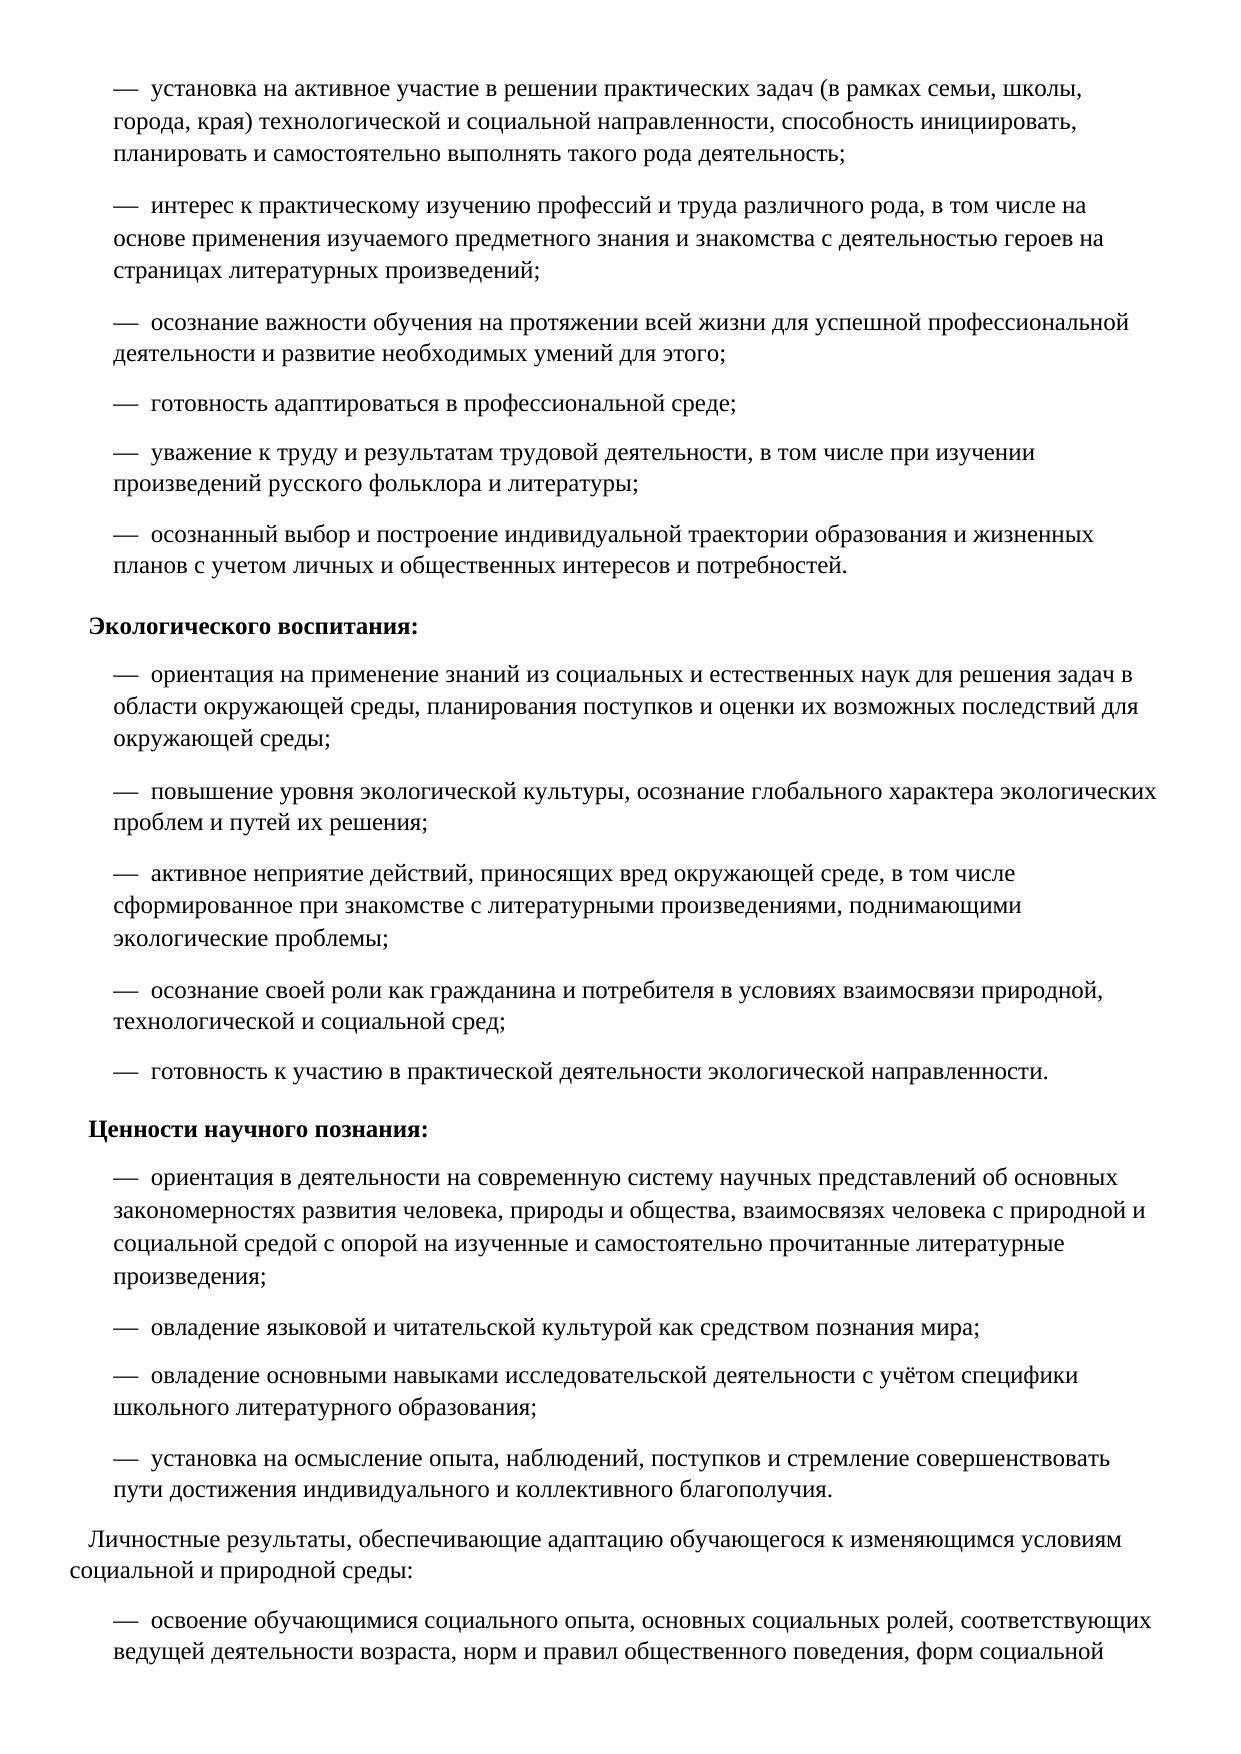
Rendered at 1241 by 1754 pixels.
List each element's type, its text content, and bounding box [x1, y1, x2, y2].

text — освоение обучающимися социального опыта, основных социальных ролей, соответствующих ведущей деятельности возраста, норм и правил общественного поведения, форм социальной [113, 1605, 1160, 1665]
text — осознание важности обучения на протяжении всей жизни для успешной профессиональной деятельности и развитие необходимых умений для этого; [113, 307, 1145, 367]
text — овладение основными навыками исследовательской деятельности с учётом специфики школьного литературного образования; [113, 1361, 1085, 1421]
text — установка на осмысление опыта, наблюдений, поступков и стремление совершенствовать пути достижения индивидуального и коллективного благополучия. [113, 1443, 1115, 1503]
text Ценности научного познания: [88, 1116, 1160, 1143]
text — овладение языковой и читательской культурой как средством познания мира; [113, 1313, 1160, 1341]
text — ориентация на применение знаний из социальных и естественных наук для решения задач в области окружающей среды, планирования поступков и оценки их возможных последствий для окружающей среды; [113, 659, 1145, 752]
text — готовность к участию в практической деятельности экологической направленности. [113, 1057, 1160, 1084]
text Экологического воспитания: [88, 613, 1160, 640]
text — установка на активное участие в решении практических задач (в рамках семьи, школы, города, края) технологической и социальной направленности, способность инициировать, планировать и самостоятельно выполнять такого рода деятельность; [113, 73, 1085, 167]
text — интерес к практическому изучению профессий и труда различного рода, в том числе на основе применения изучаемого предметного знания и знакомства с деятельностью героев на страницах литературных произведений; [113, 190, 1115, 284]
text — осознание своей роли как гражданина и потребителя в условиях взаимосвязи природной, технологической и социальной сред; [113, 975, 1115, 1035]
text — осознанный выбор и построение индивидуальной траектории образования и жизненных планов с учетом личных и общественных интересов и потребностей. [113, 519, 1100, 579]
text — готовность адаптироваться в профессиональной среде; [113, 390, 1160, 417]
text — активное неприятие действий, приносящих вред окружающей среде, в том числе сформированное при знакомстве с литературными произведениями, поднимающими экологические проблемы; [113, 858, 1025, 952]
text — повышение уровня экологической культуры, осознание глобального характера экологических проблем и путей их решения; [113, 776, 1160, 836]
text Личностные результаты, обеспечивающие адаптацию обучающегося к изменяющимся условиям социальной и природной среды: [69, 1524, 1130, 1584]
text — уважение к труду и результатам трудовой деятельности, в том числе при изучении произведений русского фольклора и литературы; [113, 437, 1040, 497]
text — ориентация в деятельности на современную систему научных представлений об основных закономерностях развития человека, природы и общества, взаимосвязях человека с природной и социальной средой с опорой на изученные и самостоятельно прочитанные литературные произведения; [113, 1162, 1160, 1289]
